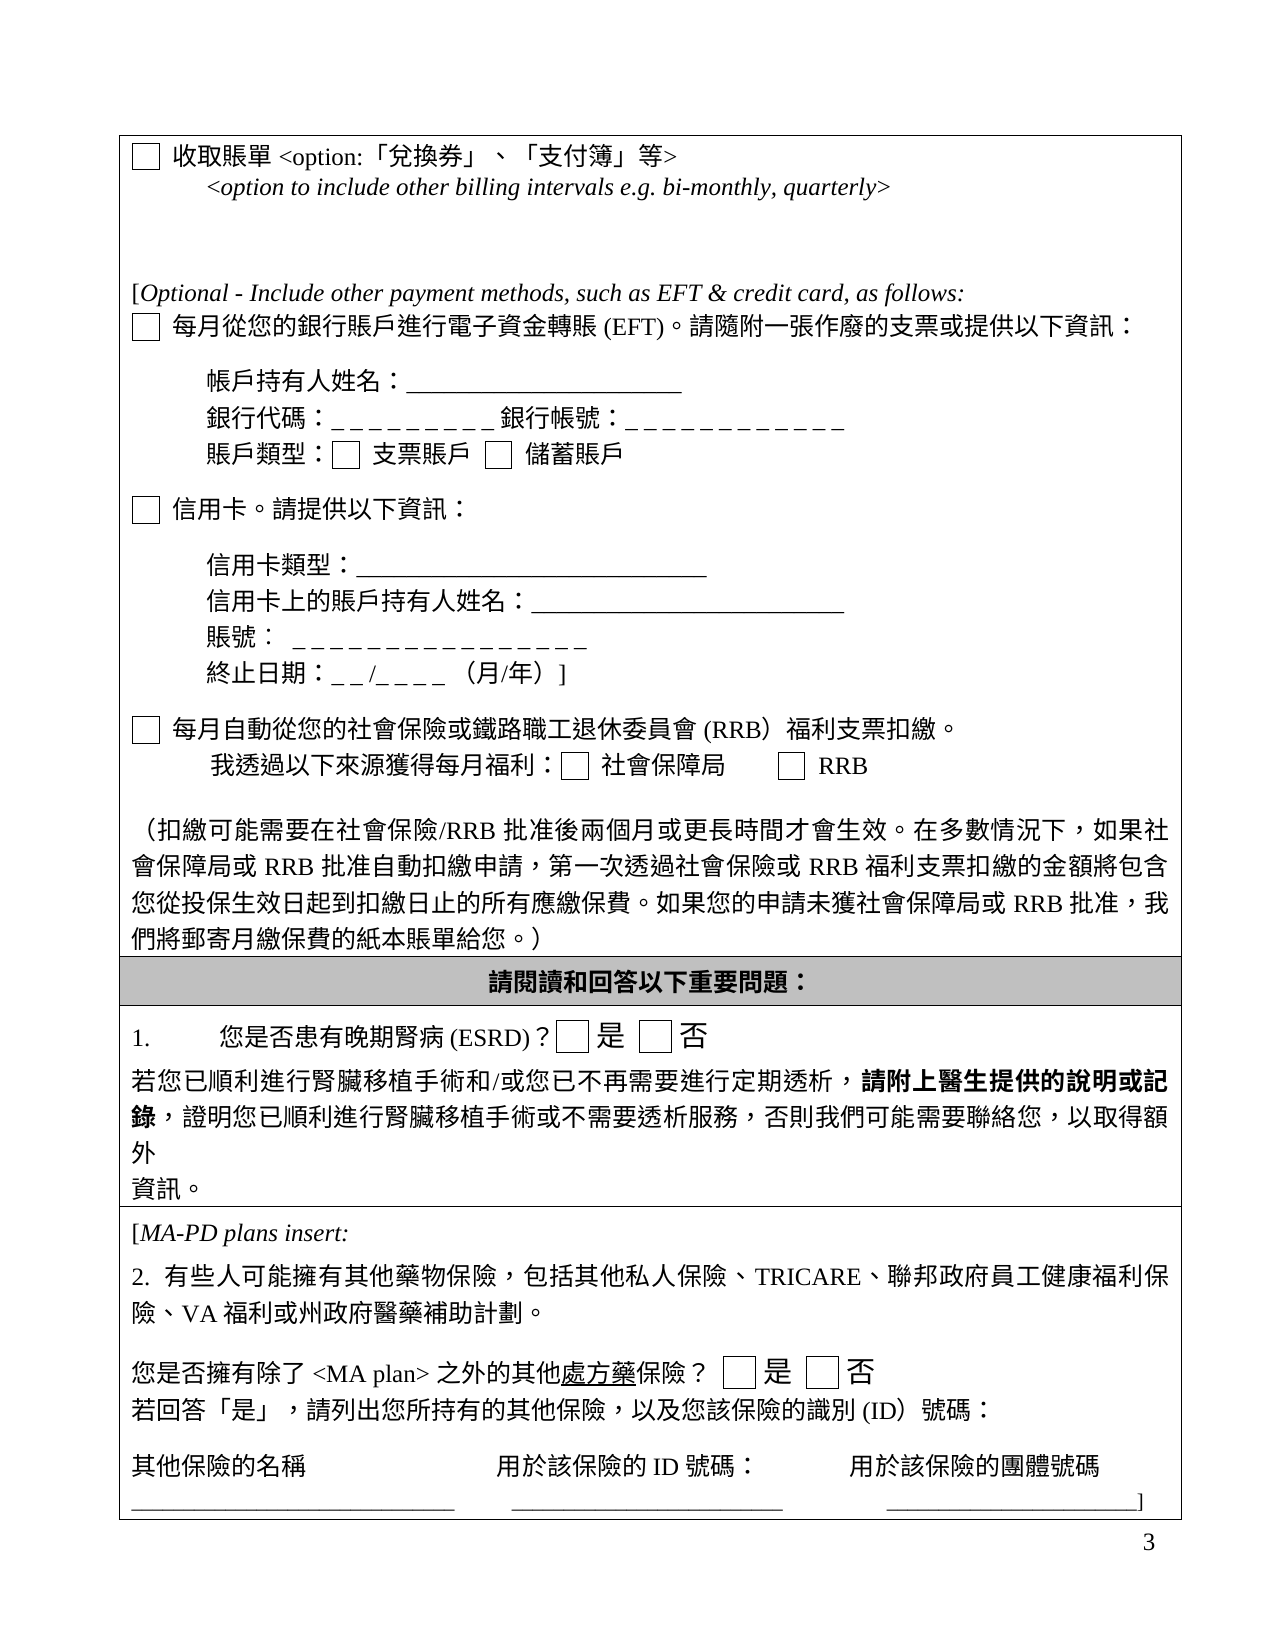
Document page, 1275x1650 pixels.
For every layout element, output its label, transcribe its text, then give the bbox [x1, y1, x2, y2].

table_cell [MA-PD plans insert: 2. 有些人可能擁有其他藥物保險，包括其他私人保險、TRICARE、聯邦政府員工健康福利保險、VA 福利或州政府醫藥補助計劃。 您是否擁有除了 <MA plan> 之外的其他處方藥保險？ 是 否 若回答「是」，請列出您所持有的其他保險，以及您該保險的識別 (ID）號碼： 其他保險的名稱 用於該保險的 ID 號碼： 用於該保險的團體號碼 _______________________________ __________________________ ________________________] [120, 1207, 1181, 1519]
table_cell 請閱讀和回答以下重要問題： [120, 957, 1181, 1005]
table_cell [120, 136, 1181, 956]
table_cell 您是否患有晚期腎病 (ESRD)？ 是 否 若您已順利進行腎臟移植手術和/或您已不再需要進行定期透析，請附上醫生提供的說明或記錄，證明您已順利進行腎臟移植手術或不需要透析服務，否則我們可能需要聯絡您，以取得額外 資訊。 [120, 1006, 1181, 1206]
